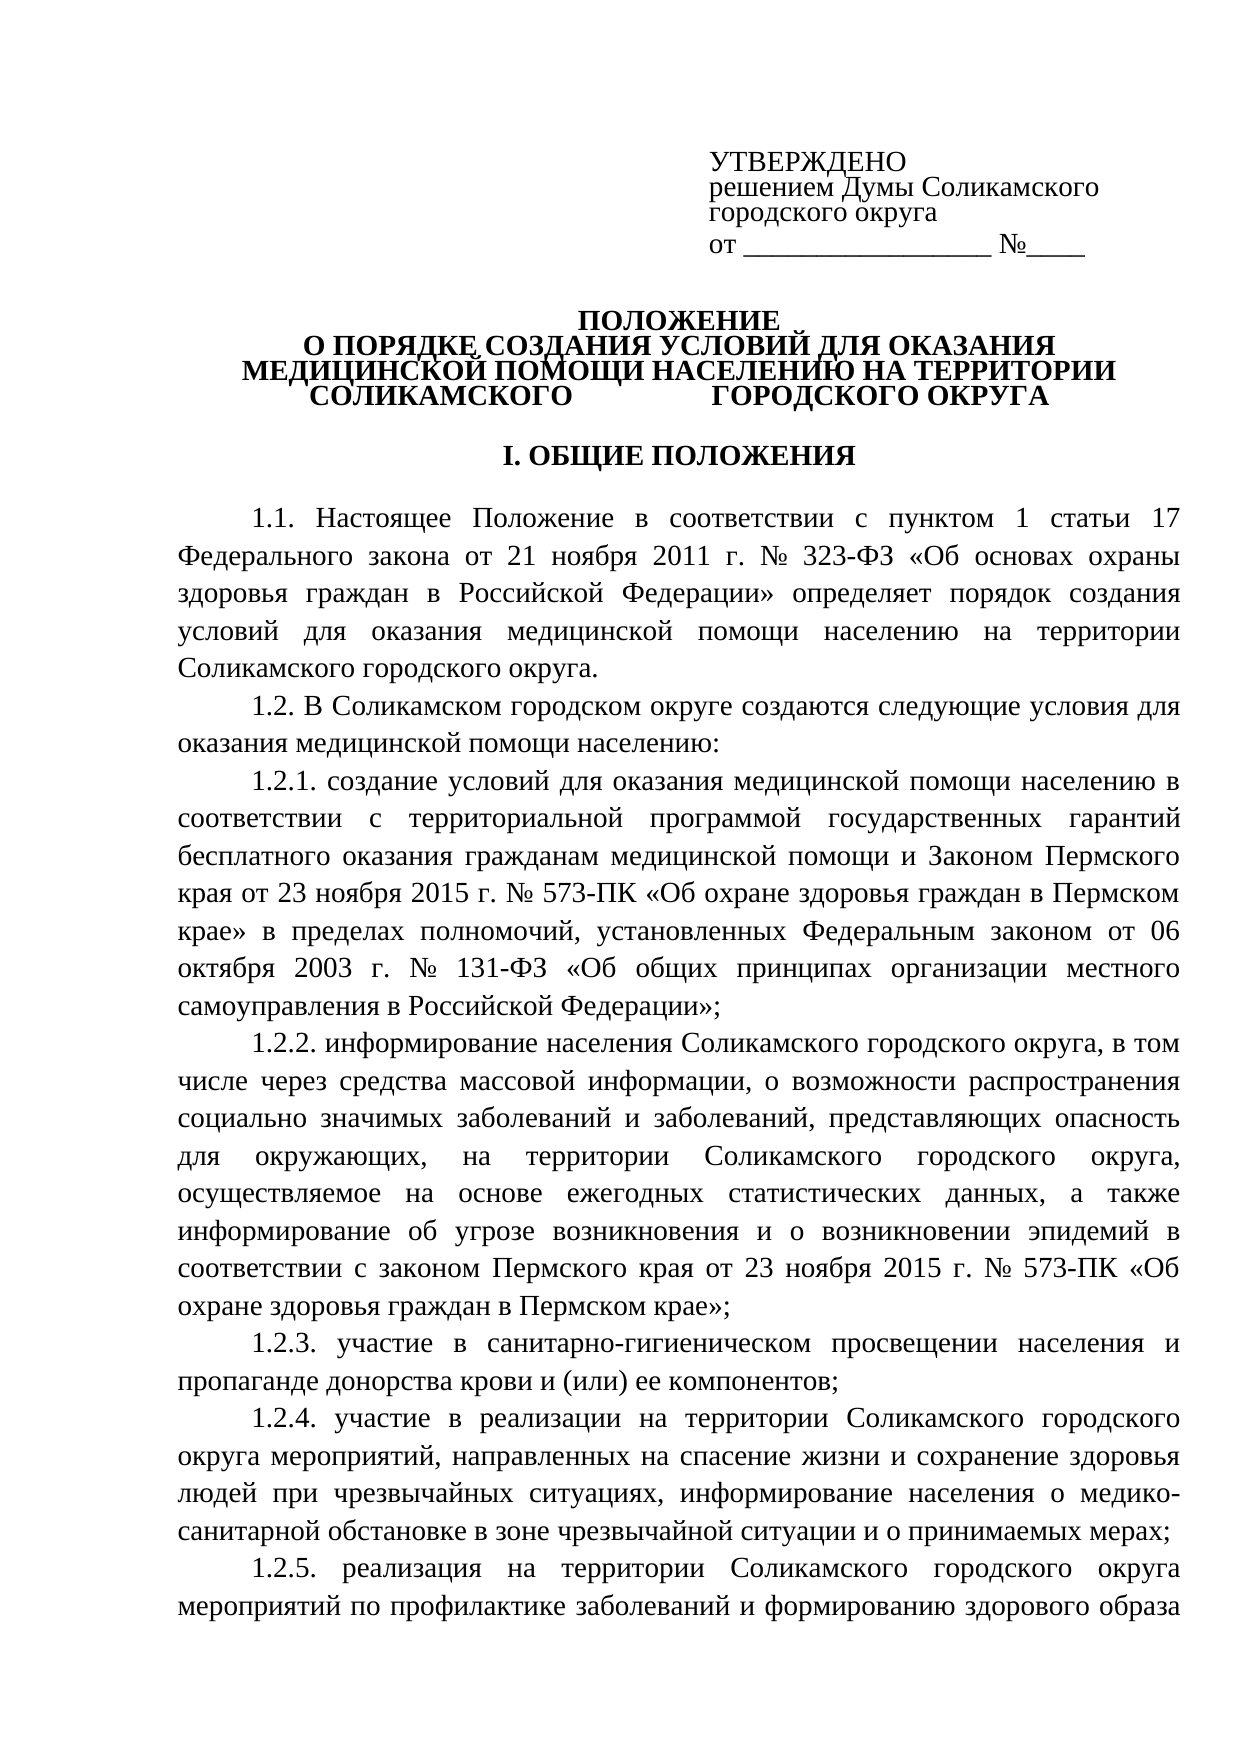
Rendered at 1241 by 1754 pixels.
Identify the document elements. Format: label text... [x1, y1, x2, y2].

text решением Думы Соликамского [709, 177, 848, 202]
text ОБЩИЕ ПОЛОЖЕНИЯ [177, 435, 1181, 473]
text УТВЕРЖДЕНО [843, 152, 1181, 177]
text О ПОРЯДКЕ СОЗДАНИЯ УСЛОВИЙ ДЛЯ ОКАЗАНИЯ МЕДИЦИНСКОЙ ПОМОЩИ НАСЕЛЕНИЮ НА ТЕРРИТОРИИ СОЛИКАМСКОГО ГОРОДСКОГО ОКРУГА [177, 335, 1181, 410]
text 1.2. В Соликамском городском округе создаются следующие условия для оказания медицинской помощи населению: [177, 685, 1181, 760]
text 1.1. Настоящее Положение в соответствии с пунктом 1 статьи 17 Федерального закона от 21 ноября . № 323-ФЗ «Об основах охраны здоровья граждан в Российской Федерации» определяет порядок создания условий для оказания медицинской помощи населению на территории Соликамского городского округа. [177, 498, 1181, 685]
text 1.2.1. создание условий для оказания медицинской помощи населению в соответствии с территориальной программой государственных гарантий бесплатного оказания гражданам медицинской помощи и Законом Пермского края от 23 ноября . № 573-ПК «Об охране здоровья граждан в Пермском крае» в пределах полномочий, установленных Федеральным законом от 06 октября . № 131-ФЗ «Об общих принципах организации местного самоуправления в Российской Федерации»; [177, 760, 1181, 1023]
text 1.2.3. участие в санитарно-гигиеническом просвещении населения и пропаганде донорства крови и (или) ее компонентов; [177, 1323, 1181, 1398]
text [177, 1548, 1181, 1623]
text 1.2.2. информирование населения Соликамского городского округа, в том числе через средства массовой информации, о возможности распространения социально значимых заболеваний и заболеваний, представляющих опасность для окружающих, на территории Соликамского городского округа, осуществляемое на основе ежегодных статистических данных, а также информирование об угрозе возникновения и о возникновении эпидемий в соответствии с законом Пермского края от 23 ноября . № 573-ПК «Об охране здоровья граждан в Пермском крае»; [177, 1023, 1181, 1323]
text от _________________ №____ [709, 227, 1181, 260]
text УТВЕРЖДЕНО [709, 152, 826, 177]
text городского округа [709, 202, 1181, 227]
text решением Думы Соликамского [858, 177, 1181, 202]
text ПОЛОЖЕНИЕ [177, 310, 1181, 335]
text 1.2.4. участие в реализации на территории Соликамского городского округа мероприятий, направленных на спасение жизни и сохранение здоровья людей при чрезвычайных ситуациях, информирование населения о медико-санитарной обстановке в зоне чрезвычайной ситуации и о принимаемых мерах; [177, 1398, 1181, 1548]
